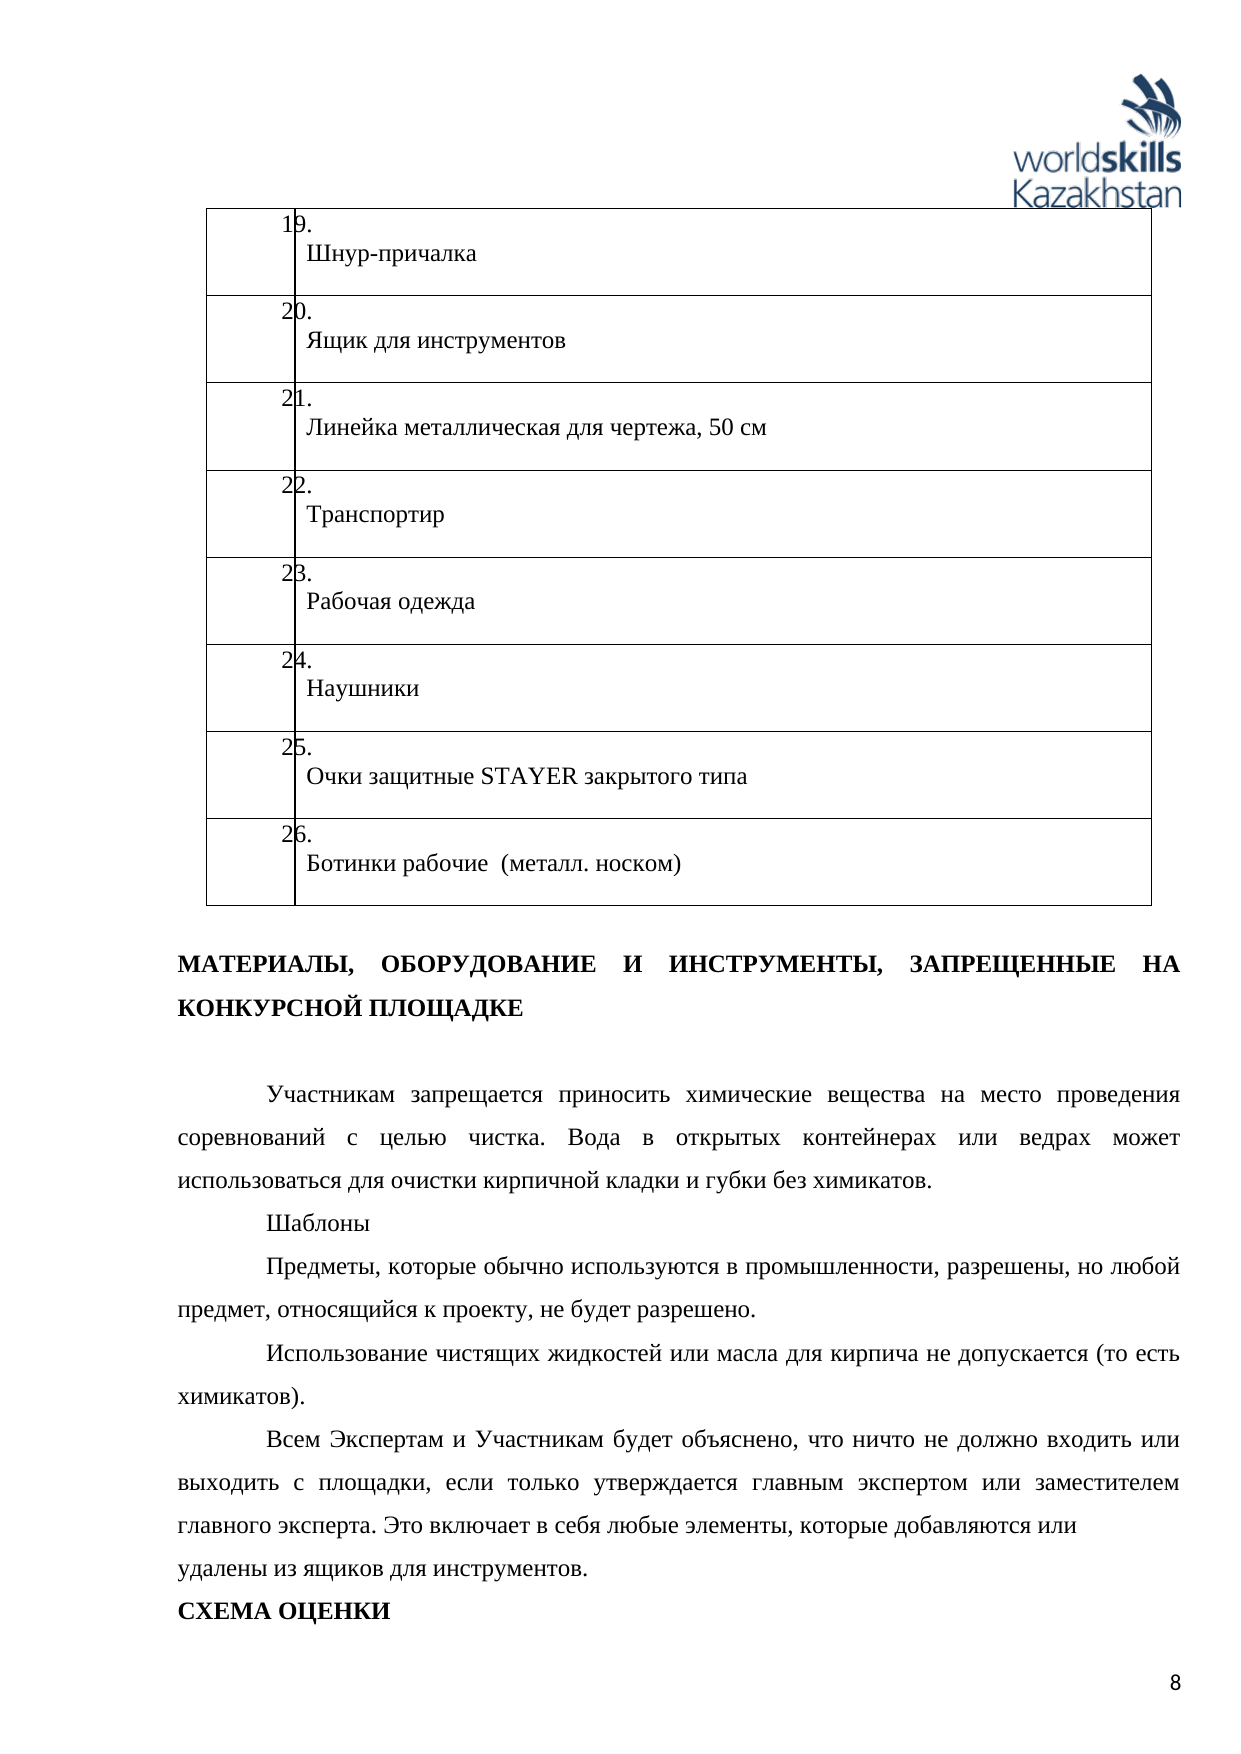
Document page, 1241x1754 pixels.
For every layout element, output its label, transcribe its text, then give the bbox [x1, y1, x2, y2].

text МАТЕРИАЛЫ, ОБОРУДОВАНИЕ И ИНСТРУМЕНТЫ, ЗАПРЕЩЕННЫЕ НА КОНКУРСНОЙ ПЛОЩАДКЕ [177, 949, 1181, 1021]
table_cell Очки защитные STAYER закрытого типа [296, 732, 1151, 818]
picture [1013, 73, 1182, 208]
table_cell [207, 209, 294, 295]
table_cell [207, 819, 294, 905]
table_cell Линейка металлическая для чертежа, 50 см [296, 383, 1151, 469]
table_cell Рабочая одежда [296, 558, 1151, 644]
table_cell Ботинки рабочие (металл. носком) [296, 819, 1151, 905]
text СХЕМА ОЦЕНКИ [177, 1596, 1181, 1625]
table_cell [207, 645, 294, 731]
text Предметы, которые обычно используются в промышленности, разрешены, но любой предмет, относящийся к проекту, не будет разрешено. [177, 1251, 1181, 1323]
text Всем Экспертам и Участникам будет объяснено, что ничто не должно входить или выходить с площадки, если только утверждается главным экспертом или заместителем главного эксперта. Это включает в себя любые элементы, которые добавляются или [177, 1424, 1181, 1539]
text удалены из ящиков для инструментов. [177, 1553, 1181, 1582]
table_cell Наушники [296, 645, 1151, 731]
table_cell Транспортир [296, 471, 1151, 557]
table_cell Ящик для инструментов [296, 296, 1151, 382]
text Участникам запрещается приносить химические вещества на место проведения соревнований с целью чистка. Вода в открытых контейнерах или ведрах может использоваться для очистки кирпичной кладки и губки без химикатов. [177, 1079, 1181, 1194]
text Шаблоны [177, 1208, 1181, 1237]
text Использование чистящих жидкостей или масла для кирпича не допускается (то есть химикатов). [177, 1338, 1181, 1409]
table_cell Шнур-причалка [296, 209, 1151, 295]
table_cell [207, 558, 294, 644]
table_cell [207, 296, 294, 382]
table_cell [207, 383, 294, 469]
table_cell [207, 471, 294, 557]
table_cell [207, 732, 294, 818]
